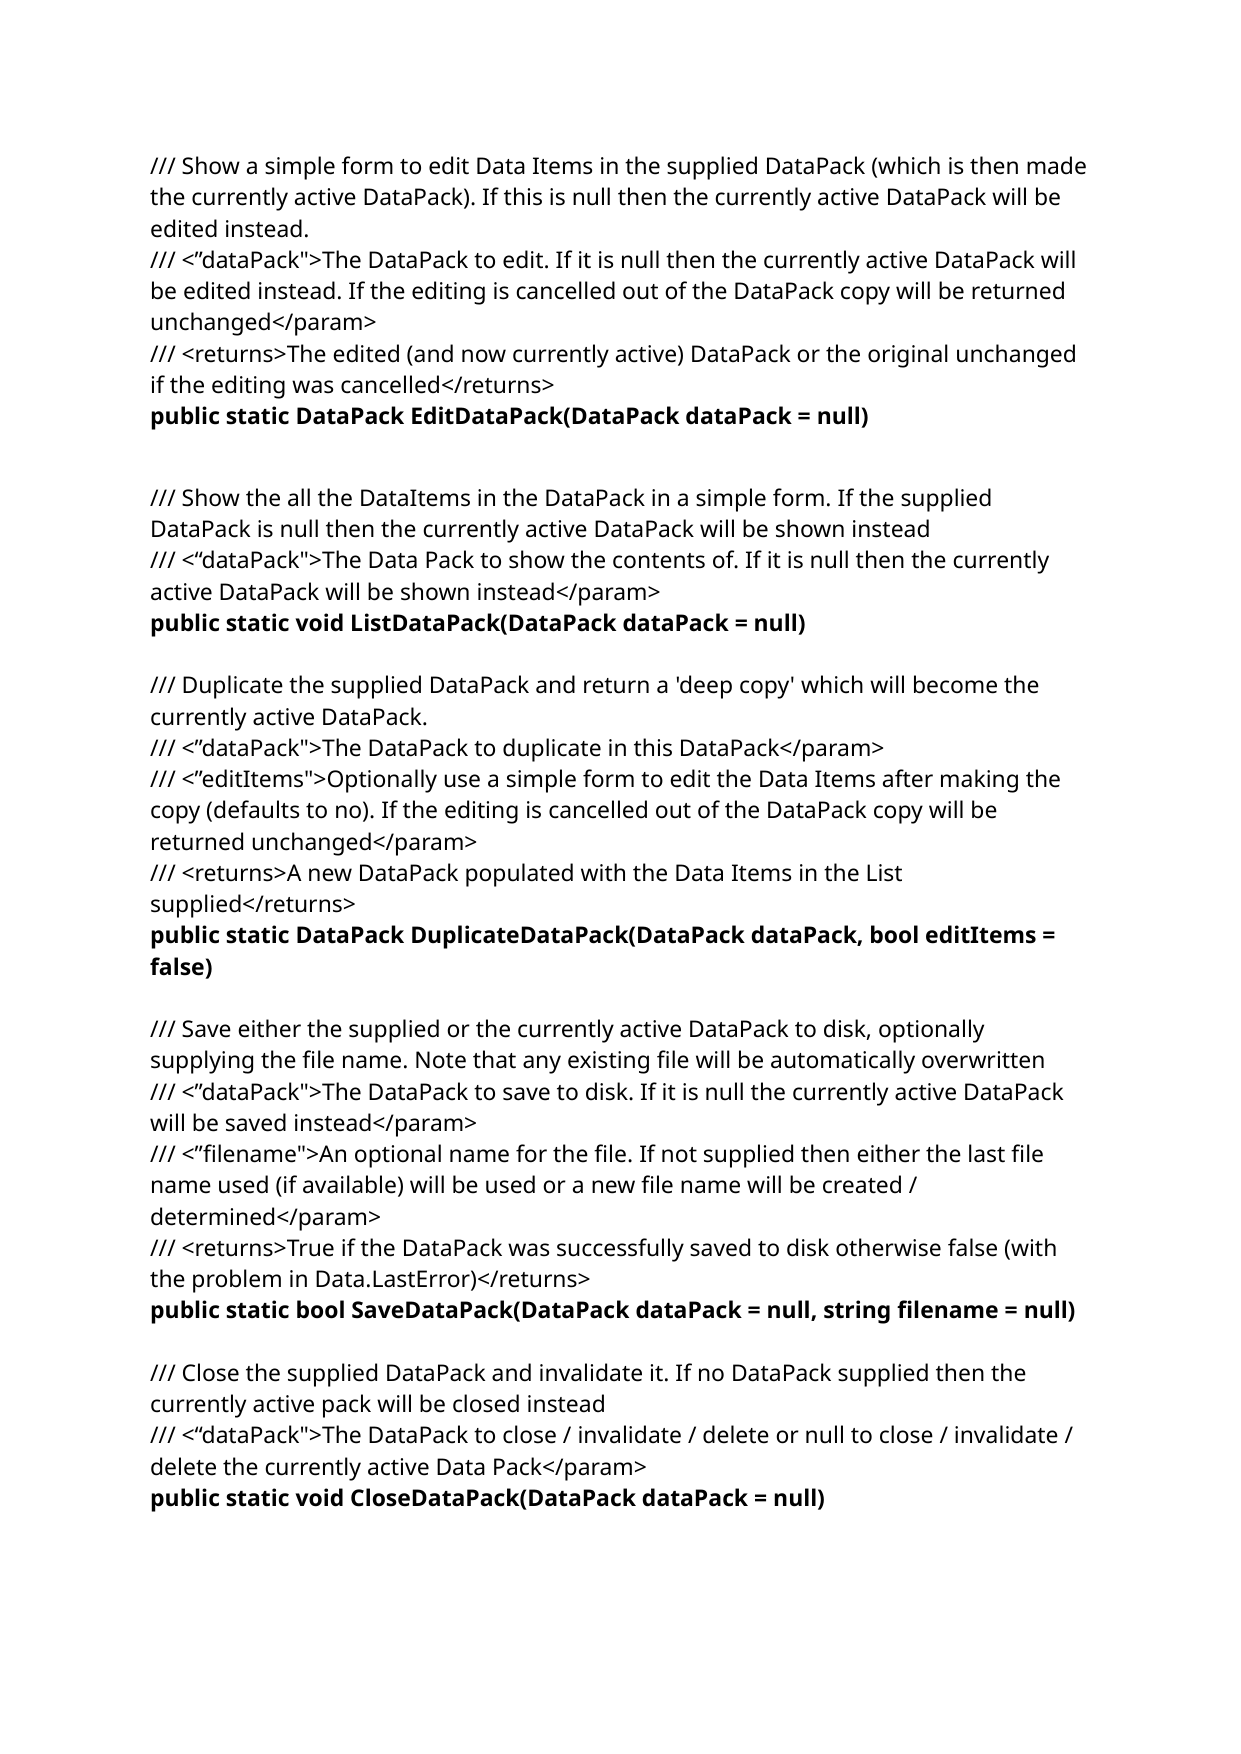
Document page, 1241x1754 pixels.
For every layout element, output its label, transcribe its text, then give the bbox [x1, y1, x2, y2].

text /// Show a simple form to edit Data Items in the supplied DataPack (which is then made the currently active DataPack). If this is null then the currently active DataPack will be edited instead. [150, 150, 1090, 244]
text /// <”dataPack">The DataPack to duplicate in this DataPack</param> [150, 732, 1090, 763]
text public static DataPack DuplicateDataPack(DataPack dataPack, bool editItems = false) [150, 919, 1090, 982]
text /// Close the supplied DataPack and invalidate it. If no DataPack supplied then the currently active pack will be closed instead [150, 1357, 1090, 1419]
text /// <”dataPack">The DataPack to save to disk. If it is null the currently active DataPack will be saved instead</param> [150, 1075, 1090, 1138]
text /// <returns>The edited (and now currently active) DataPack or the original unchanged if the editing was cancelled</returns> [150, 337, 1090, 400]
text /// Save either the supplied or the currently active DataPack to disk, optionally supplying the file name. Note that any existing file will be automatically overwritten [150, 1013, 1090, 1075]
text /// <”filename">An optional name for the file. If not supplied then either the last file name used (if available) will be used or a new file name will be created / determined</param> [150, 1138, 1090, 1232]
text /// <returns>True if the DataPack was successfully saved to disk otherwise false (with the problem in Data.LastError)</returns> [150, 1232, 1090, 1294]
text /// Show the all the DataItems in the DataPack in a simple form. If the supplied DataPack is null then the currently active DataPack will be shown instead [150, 482, 1090, 544]
text /// <“dataPack">The Data Pack to show the contents of. If it is null then the currently active DataPack will be shown instead</param> [150, 544, 1090, 607]
text /// <”dataPack">The DataPack to edit. If it is null then the currently active DataPack will be edited instead. If the editing is cancelled out of the DataPack copy will be returned unchanged</param> [150, 244, 1090, 337]
text /// <returns>A new DataPack populated with the Data Items in the List supplied</returns> [150, 857, 1090, 919]
text /// <”editItems">Optionally use a simple form to edit the Data Items after making the copy (defaults to no). If the editing is cancelled out of the DataPack copy will be returned unchanged</param> [150, 763, 1090, 857]
text /// <“dataPack">The DataPack to close / invalidate / delete or null to close / invalidate / delete the currently active Data Pack</param> [150, 1419, 1090, 1482]
text public static bool SaveDataPack(DataPack dataPack = null, string filename = null) [150, 1294, 1090, 1325]
text public static void ListDataPack(DataPack dataPack = null) [150, 607, 1090, 638]
text public static void CloseDataPack(DataPack dataPack = null) [150, 1482, 1090, 1513]
text /// Duplicate the supplied DataPack and return a 'deep copy' which will become the currently active DataPack. [150, 669, 1090, 732]
text public static DataPack EditDataPack(DataPack dataPack = null) [150, 400, 1090, 431]
